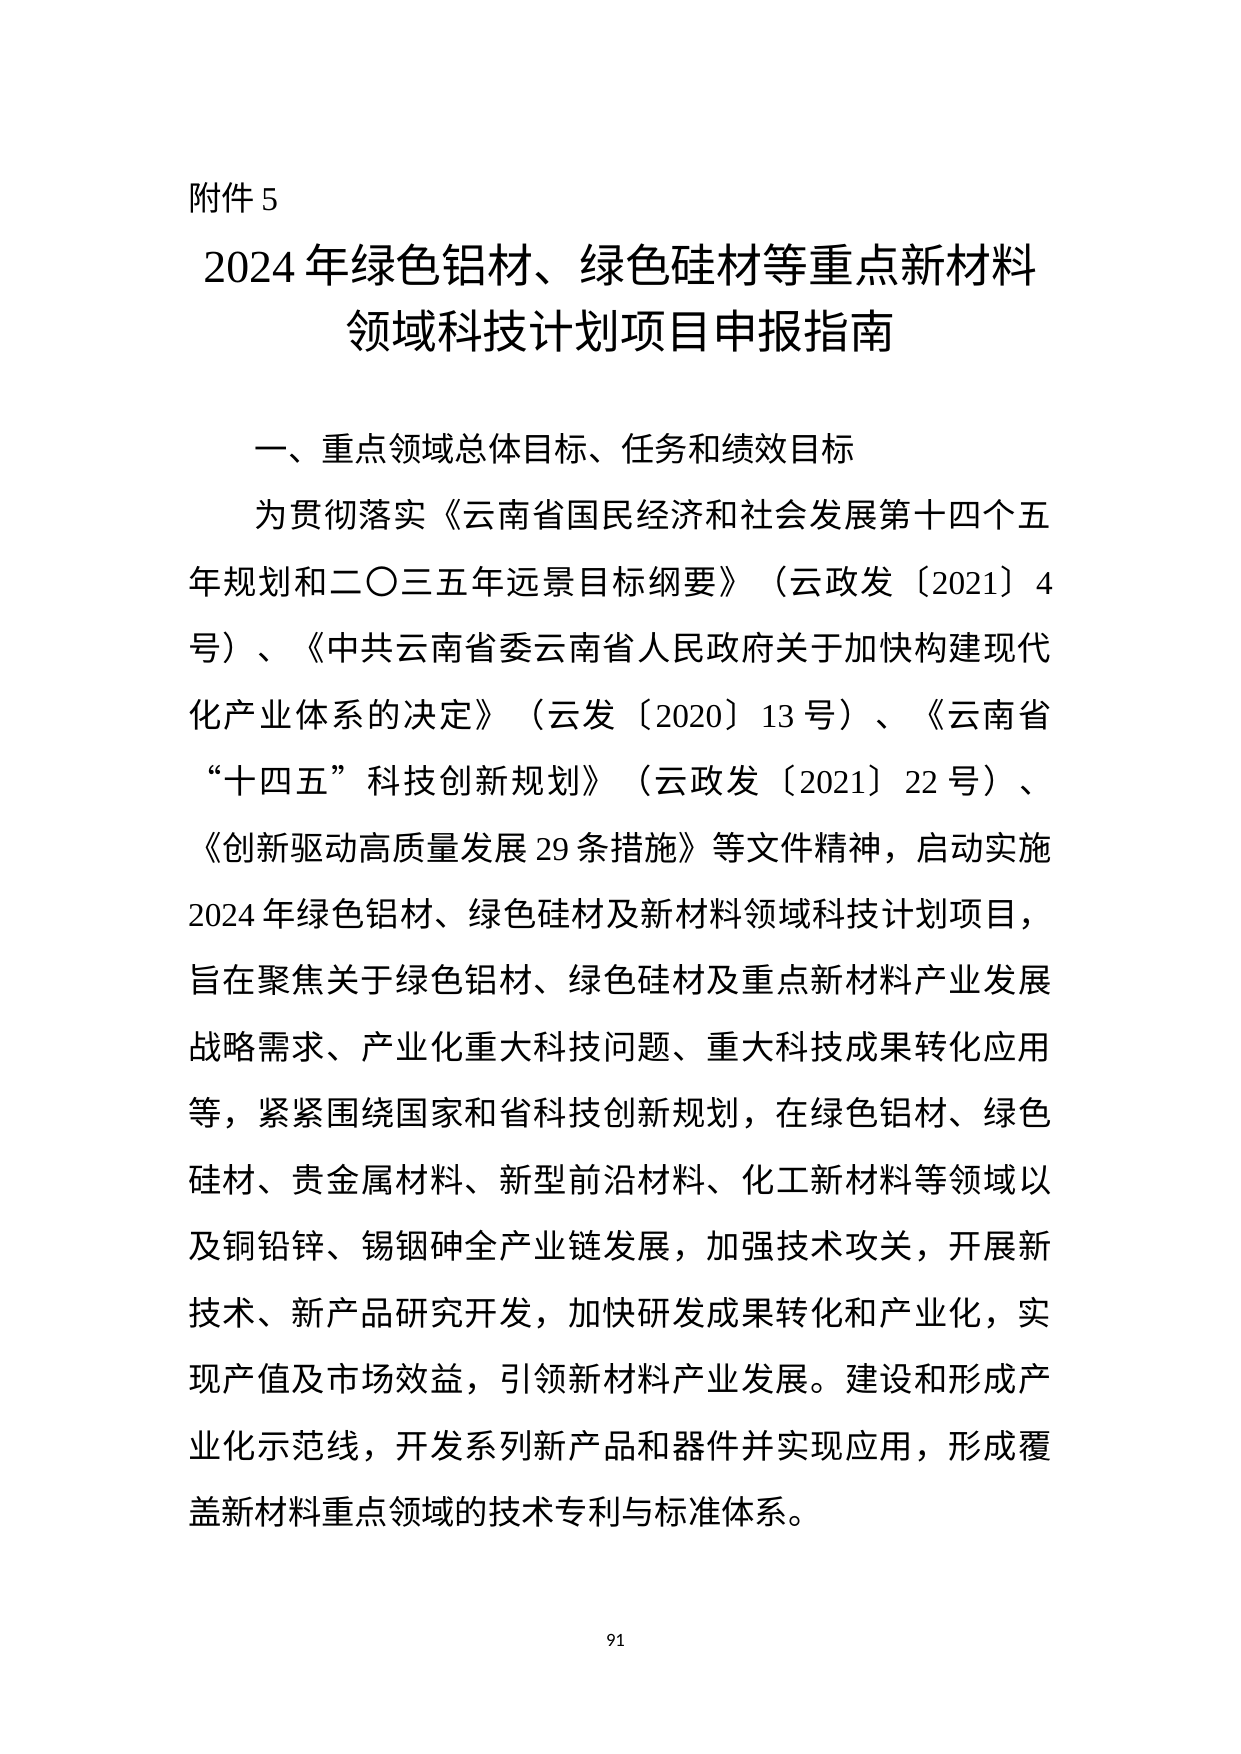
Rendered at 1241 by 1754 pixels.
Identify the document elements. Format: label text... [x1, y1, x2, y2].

text 一、重点领域总体目标、任务和绩效目标 [188, 413, 1052, 480]
text 附件5 [188, 162, 1052, 229]
text 为贯彻落实《云南省国民经济和社会发展第十四个五年规划和二〇三五年远景目标纲要》（云政发〔2021〕4号）、《中共云南省委云南省人民政府关于加快构建现代化产业体系的决定》（云发〔2020〕13号）、《云南省“十四五”科技创新规划》（云政发〔2021〕22号）、《创新驱动高质量发展29条措施》等文件精神，启动实施2024年绿色铝材、绿色硅材及新材料领域科技计划项目，旨在聚焦关于绿色铝材、绿色硅材及重点新材料产业发展战略需求、产业化重大科技问题、重大科技成果转化应用等，紧紧围绕国家和省科技创新规划，在绿色铝材、绿色硅材、贵金属材料、新型前沿材料、化工新材料等领域以及铜铅锌、锡铟砷全产业链发展，加强技术攻关，开展新技术、新产品研究开发，加快研发成果转化和产业化，实现产值及市场效益，引领新材料产业发展。建设和形成产业化示范线，开发系列新产品和器件并实现应用，形成覆盖新材料重点领域的技术专利与标准体系。 [188, 480, 1052, 1543]
text 2024年绿色铝材、绿色硅材等重点新材料领域科技计划项目申报指南 [199, 229, 1041, 362]
